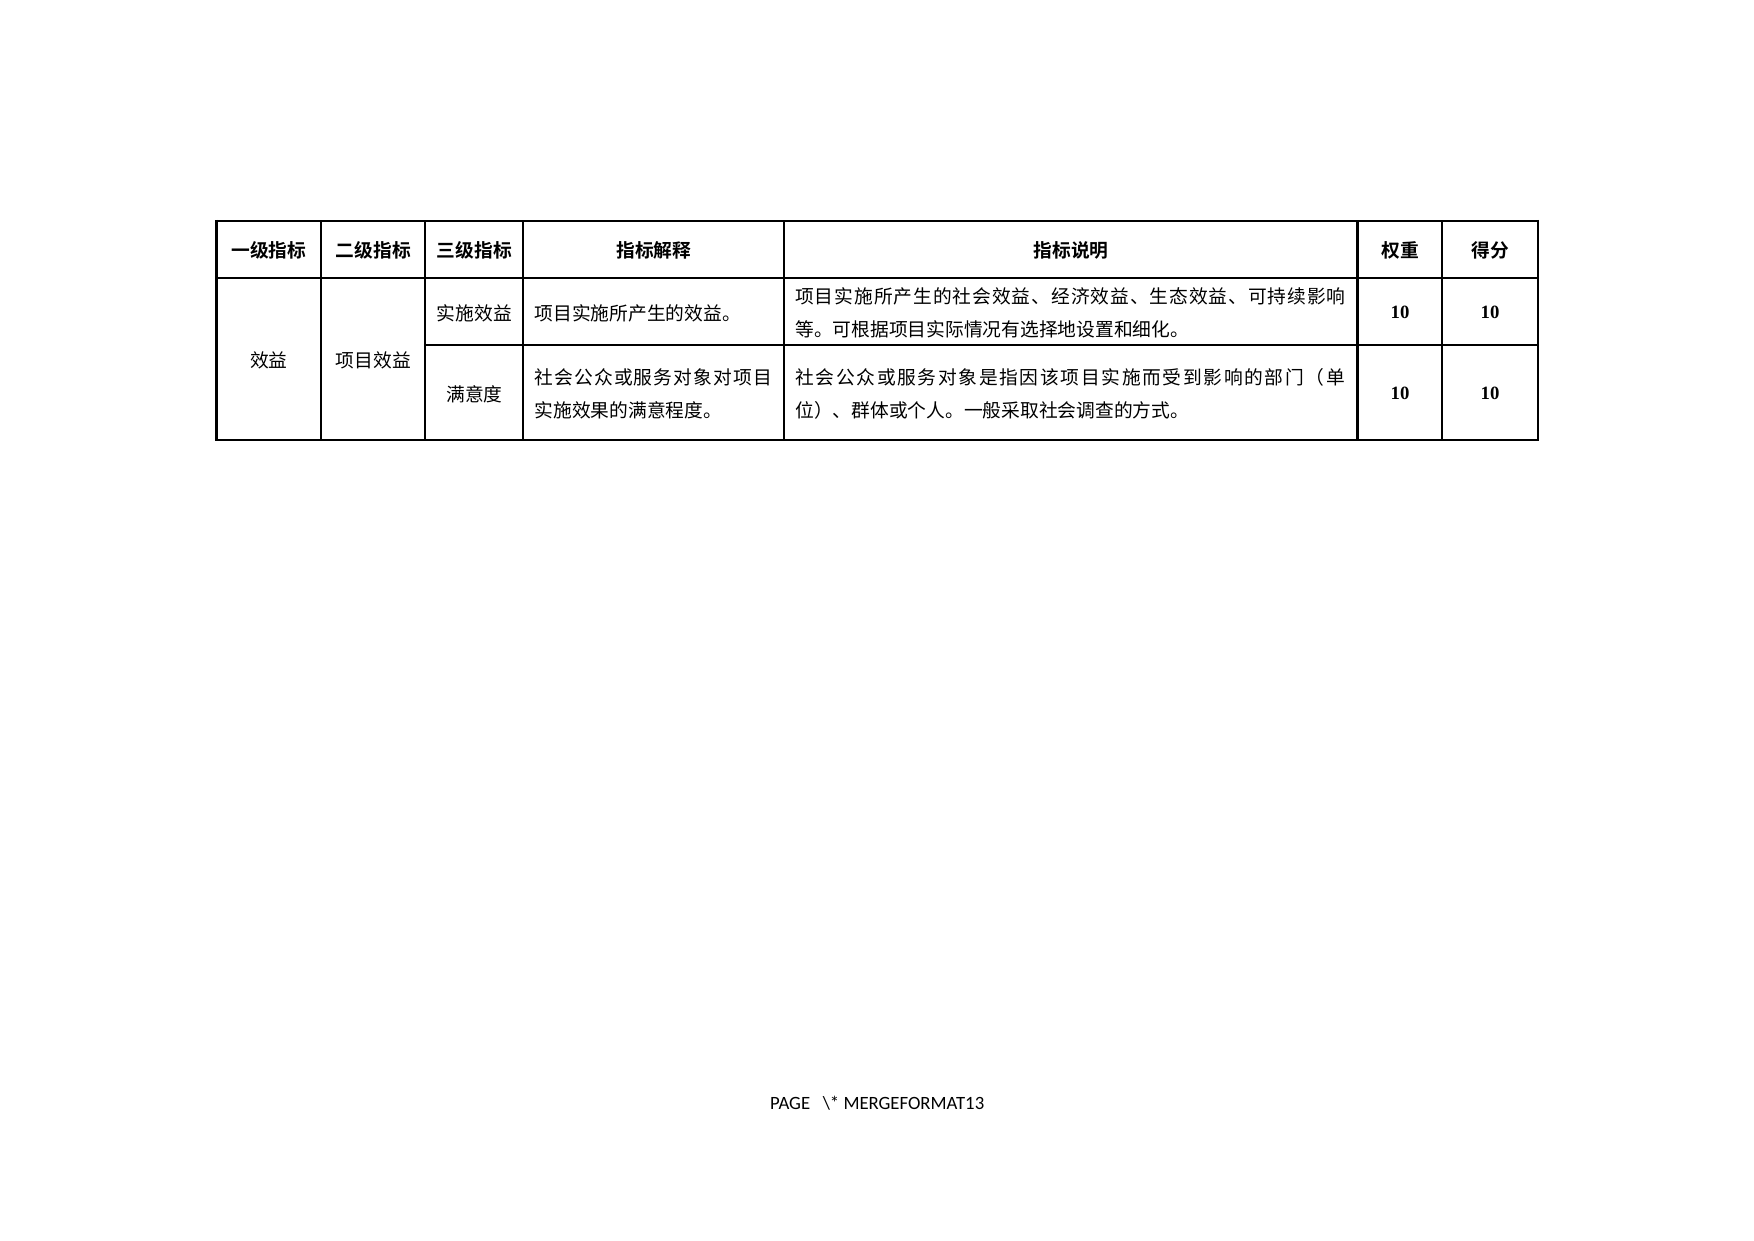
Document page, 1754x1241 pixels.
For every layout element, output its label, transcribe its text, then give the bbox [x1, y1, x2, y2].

table_cell 实施效益 [426, 279, 522, 344]
table_header 指标说明 [785, 222, 1356, 277]
table_cell 10 [1359, 346, 1441, 439]
table_cell 10 [1359, 279, 1441, 344]
table_cell 10 [1443, 279, 1537, 344]
table_header 三级指标 [426, 222, 522, 277]
table_header 权重 [1359, 222, 1441, 277]
table_cell 10 [1443, 346, 1537, 439]
table_cell 项目实施所产生的社会效益、经济效益、生态效益、可持续影响等。可根据项目实际情况有选择地设置和细化。 [785, 279, 1356, 344]
table_cell 效益 [218, 279, 320, 439]
table_cell 项目实施所产生的效益。 [524, 279, 783, 344]
table_cell 社会公众或服务对象是指因该项目实施而受到影响的部门（单位）、群体或个人。一般采取社会调查的方式。 [785, 346, 1356, 439]
table_header 指标解释 [524, 222, 783, 277]
table_cell 项目效益 [322, 279, 424, 439]
table_header 二级指标 [322, 222, 424, 277]
table_header 一级指标 [218, 222, 320, 277]
table_cell 满意度 [426, 346, 522, 439]
table_cell 社会公众或服务对象对项目实施效果的满意程度。 [524, 346, 783, 439]
table_header 得分 [1443, 222, 1537, 277]
